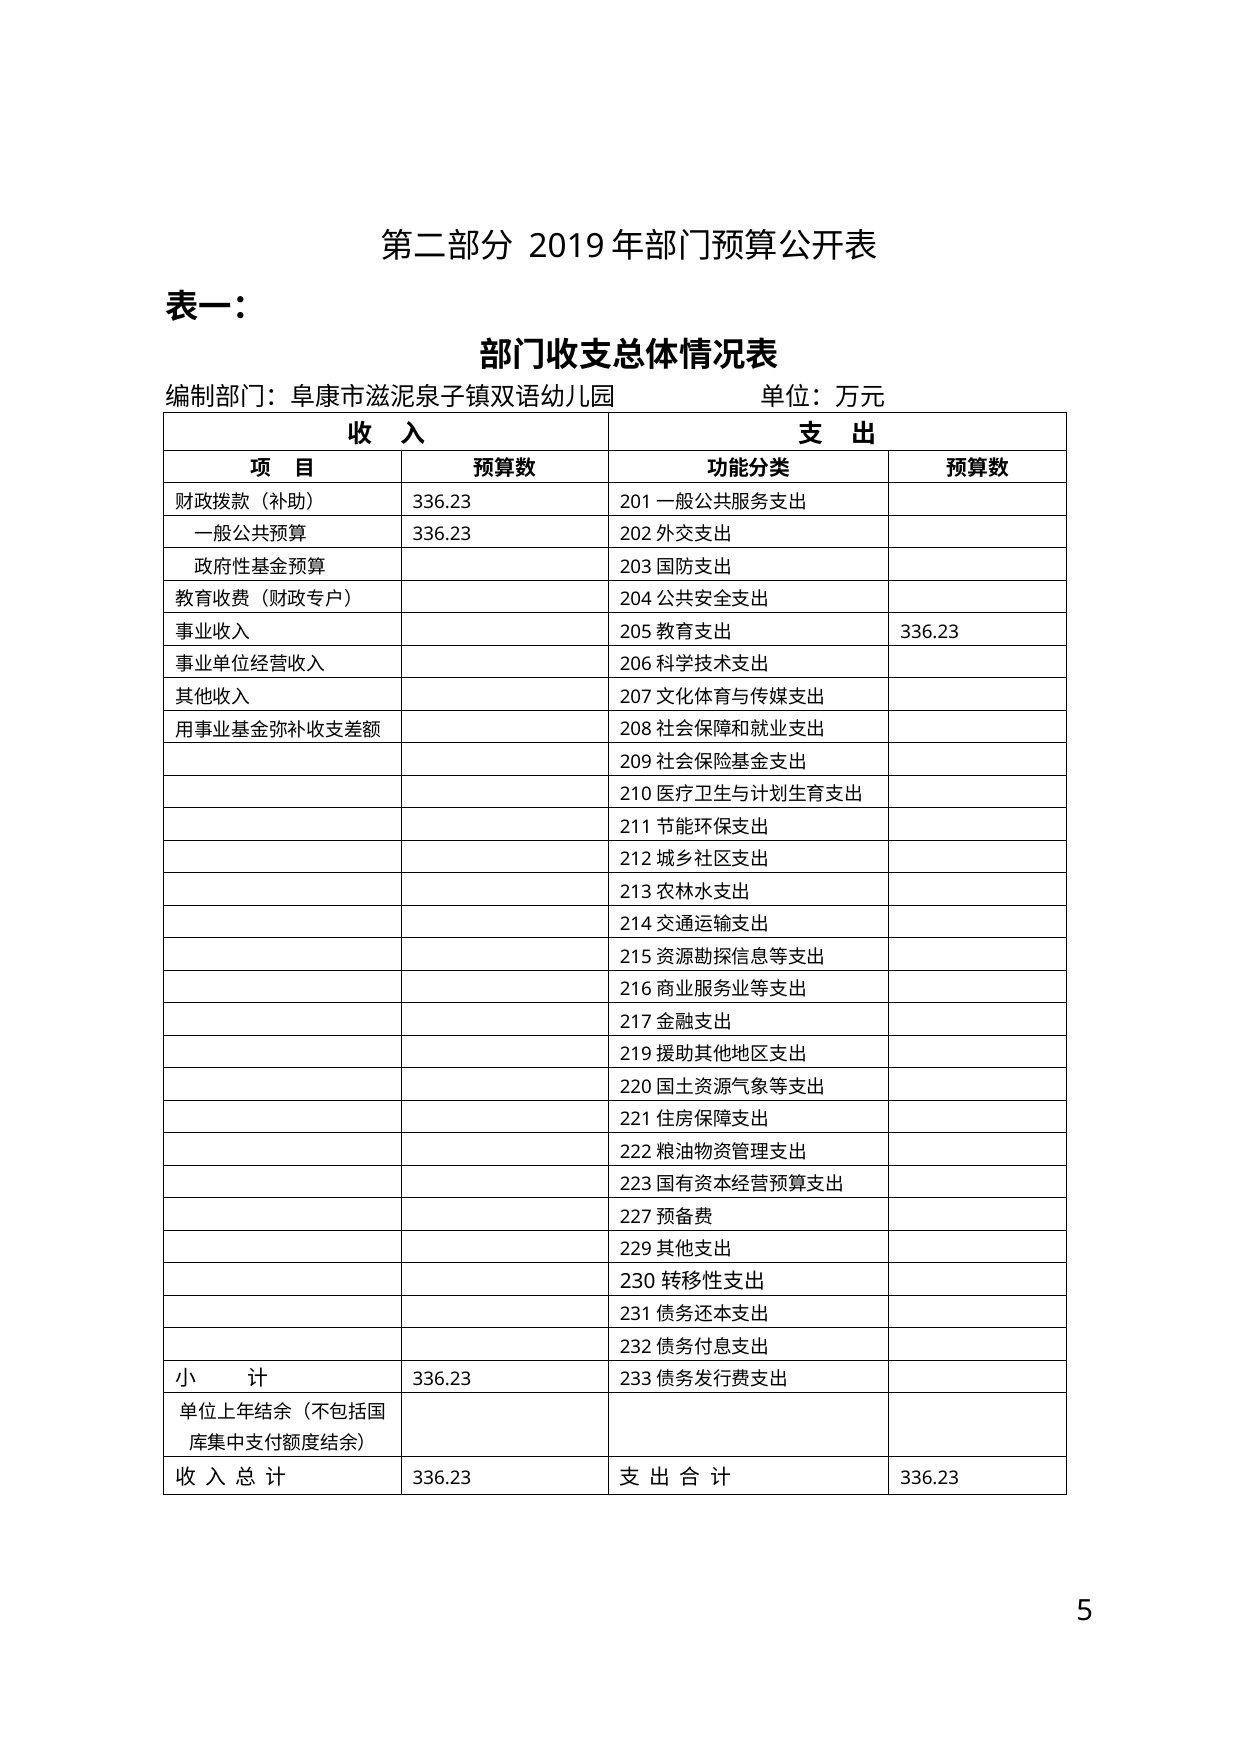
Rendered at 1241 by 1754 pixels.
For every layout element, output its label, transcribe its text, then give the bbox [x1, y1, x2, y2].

table_cell 216 商业服务业等支出 [609, 971, 888, 1002]
table_cell [164, 1133, 401, 1165]
table_cell [889, 1263, 1066, 1295]
table_cell 336.23 [889, 1457, 1066, 1494]
table_cell [889, 516, 1066, 547]
table_cell [402, 711, 608, 742]
table_cell 229 其他支出 [609, 1231, 888, 1262]
table_cell 336.23 [402, 516, 608, 547]
table_cell 204 公共安全支出 [609, 581, 888, 612]
table_cell [164, 873, 401, 905]
table_cell 336.23 [402, 483, 608, 515]
text 部门收支总体情况表 [165, 328, 1092, 376]
table_cell [889, 1393, 1066, 1456]
table_cell 220 国土资源气象等支出 [609, 1068, 888, 1100]
table_cell [402, 841, 608, 872]
table_cell 205 教育支出 [609, 613, 888, 645]
table_cell [402, 1133, 608, 1165]
table_cell 222 粮油物资管理支出 [609, 1133, 888, 1165]
text 编制部门：阜康市滋泥泉子镇双语幼儿园 单位：万元 [165, 376, 1092, 412]
table_cell [164, 743, 401, 775]
table_cell [402, 873, 608, 905]
table_header 支 出 [609, 413, 1066, 450]
table_cell [889, 1003, 1066, 1035]
table_cell 231 债务还本支出 [609, 1296, 888, 1327]
table_cell 小 计 [164, 1361, 401, 1392]
table_cell [402, 906, 608, 937]
table_cell [609, 1393, 888, 1456]
table_cell [889, 1198, 1066, 1230]
table_cell [889, 808, 1066, 840]
table_cell 用事业基金弥补收支差额 [164, 711, 401, 742]
table_cell 其他收入 [164, 678, 401, 710]
table_cell [164, 906, 401, 937]
table_cell 收 入 总 计 [164, 1457, 401, 1494]
table_cell [402, 971, 608, 1002]
table_cell [402, 938, 608, 970]
table_cell 213 农林水支出 [609, 873, 888, 905]
table_cell [164, 1231, 401, 1262]
text 第二部分 2019年部门预算公开表 [165, 218, 1092, 267]
table_cell 211 节能环保支出 [609, 808, 888, 840]
table_cell 支 出 合 计 [609, 1457, 888, 1494]
table_cell 项 目 [164, 451, 401, 482]
table_cell [402, 581, 608, 612]
table_cell [889, 906, 1066, 937]
table_cell [889, 678, 1066, 710]
table_cell [402, 1166, 608, 1197]
table_cell [889, 1296, 1066, 1327]
table_cell 217 金融支出 [609, 1003, 888, 1035]
table_cell [164, 776, 401, 807]
table_cell [889, 1068, 1066, 1100]
table_cell [889, 743, 1066, 775]
table_cell 233 债务发行费支出 [609, 1361, 888, 1392]
table_cell [889, 1036, 1066, 1067]
table_cell [889, 646, 1066, 677]
table_cell [889, 841, 1066, 872]
table_cell [402, 678, 608, 710]
table_cell 201 一般公共服务支出 [609, 483, 888, 515]
table_cell 208 社会保障和就业支出 [609, 711, 888, 742]
table_cell 预算数 [889, 451, 1066, 482]
table_cell [402, 1231, 608, 1262]
table_header 收 入 [164, 413, 608, 450]
table_cell [164, 1198, 401, 1230]
table_cell [164, 1166, 401, 1197]
table_cell [889, 1101, 1066, 1132]
table_cell [889, 1133, 1066, 1165]
table_cell [889, 1328, 1066, 1360]
table_cell [164, 808, 401, 840]
table_cell 230 转移性支出 [609, 1263, 888, 1295]
table_cell [889, 483, 1066, 515]
table_cell [164, 1003, 401, 1035]
table_cell 214 交通运输支出 [609, 906, 888, 937]
table_cell 206 科学技术支出 [609, 646, 888, 677]
table_cell [402, 743, 608, 775]
table_cell [402, 1328, 608, 1360]
table_cell [164, 1101, 401, 1132]
table_cell [402, 1003, 608, 1035]
table_cell [164, 1068, 401, 1100]
table_cell 221 住房保障支出 [609, 1101, 888, 1132]
table_cell [164, 1036, 401, 1067]
table_cell [889, 971, 1066, 1002]
table_cell [164, 971, 401, 1002]
table_cell [402, 548, 608, 580]
table_cell [889, 1166, 1066, 1197]
table_cell 功能分类 [609, 451, 888, 482]
table_cell 教育收费（财政专户） [164, 581, 401, 612]
table_cell 232 债务付息支出 [609, 1328, 888, 1360]
table_cell [889, 711, 1066, 742]
table_cell [402, 1393, 608, 1456]
table_cell 223 国有资本经营预算支出 [609, 1166, 888, 1197]
table_cell [889, 938, 1066, 970]
table_cell [402, 1296, 608, 1327]
table_cell 215 资源勘探信息等支出 [609, 938, 888, 970]
table_cell 政府性基金预算 [164, 548, 401, 580]
table_cell [402, 808, 608, 840]
table_cell [164, 1296, 401, 1327]
table_cell 财政拨款（补助） [164, 483, 401, 515]
table_cell 210 医疗卫生与计划生育支出 [609, 776, 888, 807]
table_cell 219 援助其他地区支出 [609, 1036, 888, 1067]
table_cell [402, 1101, 608, 1132]
table_cell 207 文化体育与传媒支出 [609, 678, 888, 710]
table_cell 202 外交支出 [609, 516, 888, 547]
table_cell [889, 873, 1066, 905]
table_cell 336.23 [889, 613, 1066, 645]
table_cell 203 国防支出 [609, 548, 888, 580]
table_cell 209 社会保险基金支出 [609, 743, 888, 775]
table_cell 227 预备费 [609, 1198, 888, 1230]
table_cell [402, 1068, 608, 1100]
table_cell 一般公共预算 [164, 516, 401, 547]
table_cell [889, 548, 1066, 580]
table_cell 212 城乡社区支出 [609, 841, 888, 872]
table_cell [164, 841, 401, 872]
table_cell 336.23 [402, 1457, 608, 1494]
table_cell 事业单位经营收入 [164, 646, 401, 677]
table_cell [889, 776, 1066, 807]
table_cell 336.23 [402, 1361, 608, 1392]
table_cell [164, 938, 401, 970]
table_cell [164, 1263, 401, 1295]
table_cell [889, 1231, 1066, 1262]
table_cell [402, 1263, 608, 1295]
table_cell [402, 646, 608, 677]
table_cell 预算数 [402, 451, 608, 482]
table_cell [164, 1328, 401, 1360]
table_cell [402, 1036, 608, 1067]
text 表一： [165, 279, 1092, 328]
table_cell [402, 776, 608, 807]
table_cell 单位上年结余（不包括国库集中支付额度结余） [164, 1393, 401, 1456]
table_cell [402, 1198, 608, 1230]
table_cell [889, 581, 1066, 612]
table_cell [402, 613, 608, 645]
table_cell 事业收入 [164, 613, 401, 645]
table_cell [889, 1361, 1066, 1392]
